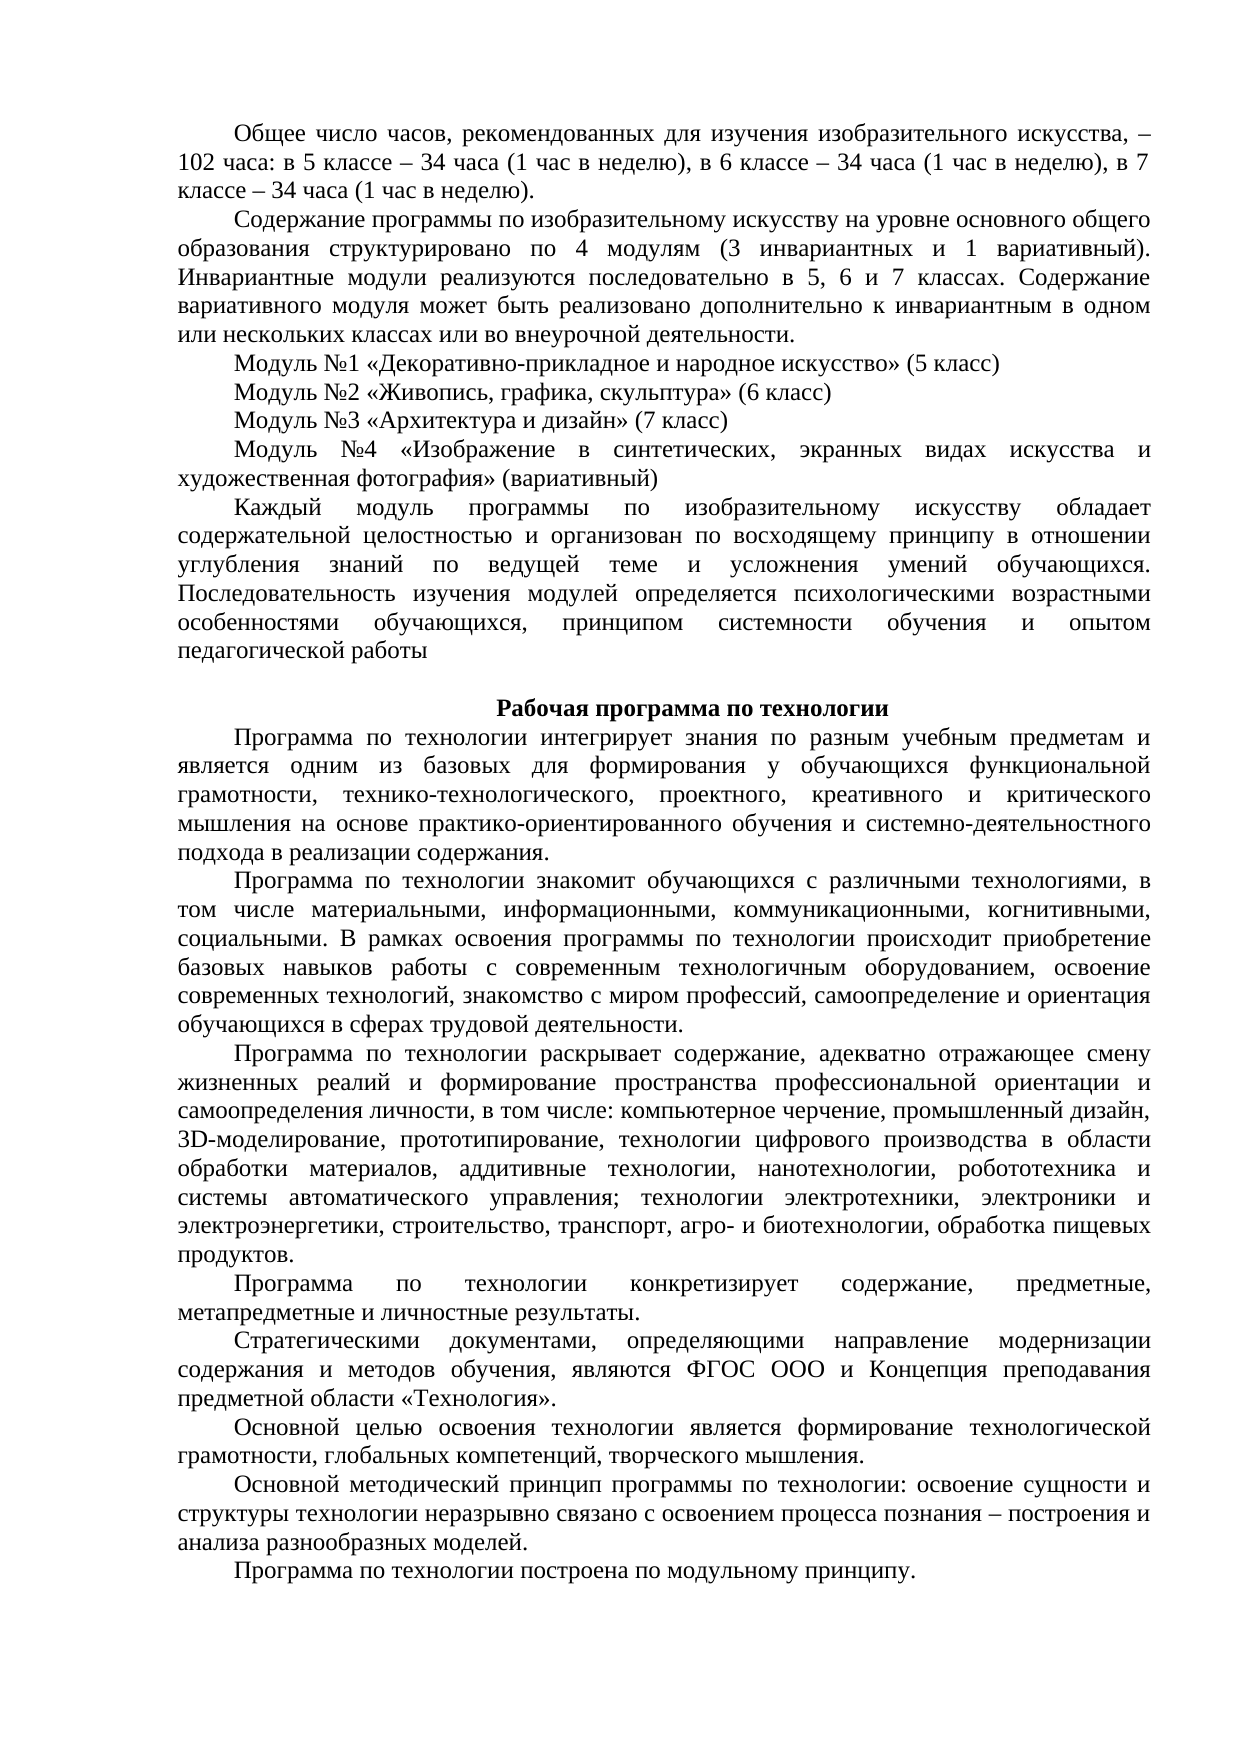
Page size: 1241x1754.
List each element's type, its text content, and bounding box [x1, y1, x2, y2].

text Каждый модуль программы по изобразительному искусству обладает содержательной целостностью и организован по восходящему принципу в отношении углубления знаний по ведущей теме и усложнения умений обучающихся. Последовательность изучения модулей определяется психологическими возрастными особенностями обучающихся, принципом системности обучения и опытом педагогической работы [177, 492, 1152, 664]
text Программа по технологии раскрывает содержание, адекватно отражающее смену жизненных реалий и формирование пространства профессиональной ориентации и самоопределения личности, в том числе: компьютерное черчение, промышленный дизайн, 3D-моделирование, прототипирование, технологии цифрового производства в области обработки материалов, аддитивные технологии, нанотехнологии, робототехника и системы автоматического управления; технологии электротехники, электроники и электроэнергетики, строительство, транспорт, агро- и биотехнологии, обработка пищевых продуктов. [177, 1038, 1152, 1268]
text Модуль №2 «Живопись, графика, скульптура» (6 класс) [177, 377, 1152, 406]
text Основной методический принцип программы по технологии: освоение сущности и структуры технологии неразрывно связано с освоением процесса познания – построения и анализа разнообразных моделей. [177, 1469, 1152, 1556]
text Программа по технологии интегрирует знания по разным учебным предметам и является одним из базовых для формирования у обучающихся функциональной грамотности, технико-технологического, проектного, креативного и критического мышления на основе практико-ориентированного обучения и системно-деятельностного подхода в реализации содержания. [177, 722, 1152, 866]
text Модуль №1 «Декоративно-прикладное и народное искусство» (5 класс) [177, 348, 1152, 377]
text Основной целью освоения технологии является формирование технологической грамотности, глобальных компетенций, творческого мышления. [177, 1412, 1152, 1469]
text Общее число часов, рекомендованных для изучения изобразительного искусства, – 102 часа: в 5 классе – 34 часа (1 час в неделю), в 6 классе – 34 часа (1 час в неделю), в 7 классе – 34 часа (1 час в неделю). [177, 118, 1152, 204]
text Программа по технологии знакомит обучающихся с различными технологиями, в том числе материальными, информационными, коммуникационными, когнитивными, социальными. В рамках освоения программы по технологии происходит приобретение базовых навыков работы с современным технологичным оборудованием, освоение современных технологий, знакомство с миром профессий, самоопределение и ориентация обучающихся в сферах трудовой деятельности. [177, 866, 1152, 1038]
text Программа по технологии построена по модульному принципу. [177, 1556, 1152, 1584]
text Рабочая программа по технологии [177, 693, 1152, 722]
text Модуль №3 «Архитектура и дизайн» (7 класс) [177, 406, 1152, 434]
text Программа по технологии конкретизирует содержание, предметные, метапредметные и личностные результаты. [177, 1268, 1152, 1326]
text Стратегическими документами, определяющими направление модернизации содержания и методов обучения, являются ФГОС ООО и Концепция преподавания предметной области «Технология». [177, 1326, 1152, 1412]
text Модуль №4 «Изображение в синтетических, экранных видах искусства и художественная фотография» (вариативный) [177, 434, 1152, 492]
text Содержание программы по изобразительному искусству на уровне основного общего образования структурировано по 4 модулям (3 инвариантных и 1 вариативный). Инвариантные модули реализуются последовательно в 5, 6 и 7 классах. Содержание вариативного модуля может быть реализовано дополнительно к инвариантным в одном или нескольких классах или во внеурочной деятельности. [177, 204, 1152, 348]
